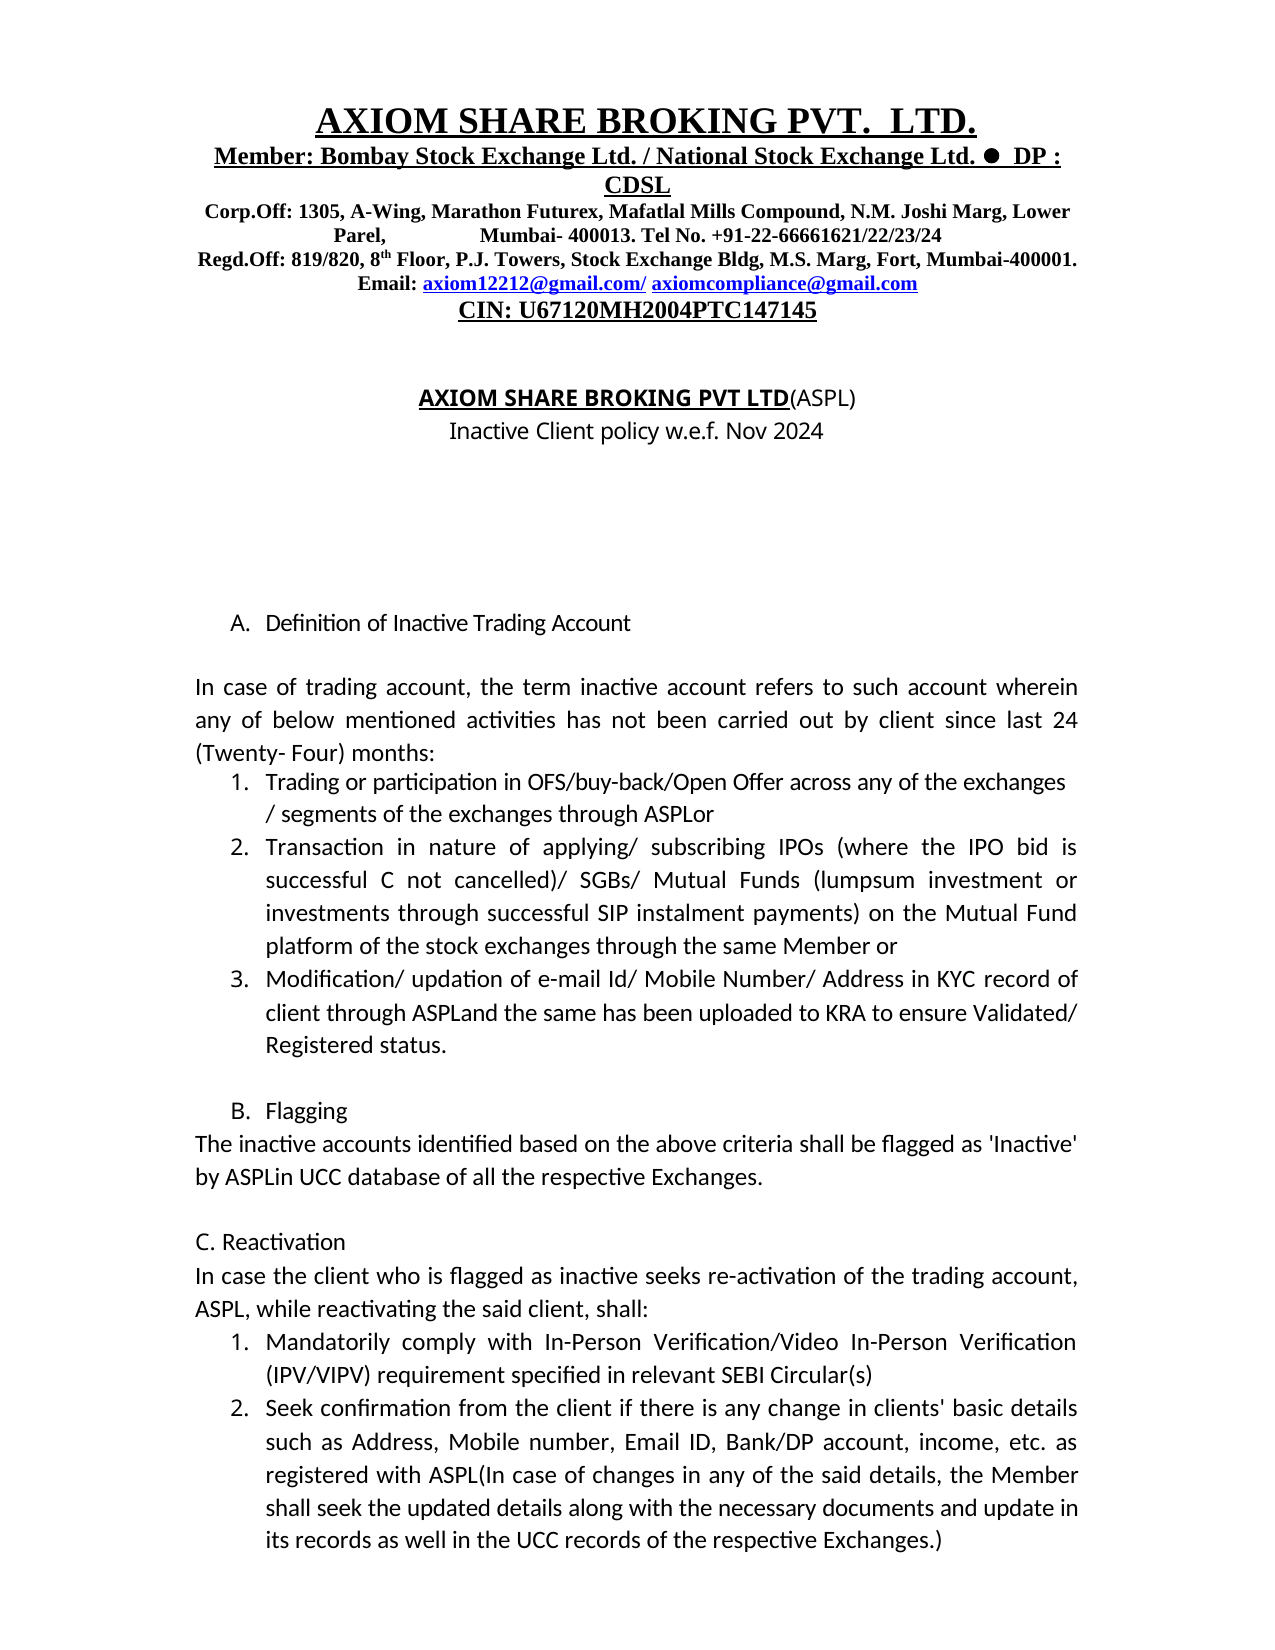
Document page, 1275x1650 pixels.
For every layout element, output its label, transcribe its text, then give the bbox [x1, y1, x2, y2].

list Seek confirmation from the client if there is any change in clients' basic details such as Address, Mobile number, Email ID, Bank/DP account, income, etc. as registered with ASPL(In case of changes in any of the said details, the Member shall seek the updated details along with the necessary documents and update in its records as well in the UCC records of the respective Exchanges.) [230, 1392, 1079, 1555]
title AXIOM SHARE BROKING PVT LTD(ASPL) [187, 382, 1087, 413]
list Reactivation [195, 1226, 1087, 1258]
text The inactive accounts identified based on the above criteria shall be flagged as 'Inactive' by ASPLin UCC database of all the respective Exchanges. [195, 1128, 1078, 1191]
list Definition of Inactive Trading Account [230, 607, 1087, 638]
text In case the client who is flagged as inactive seeks re-activation of the trading account, ASPL, while reactivating the said client, shall: [195, 1260, 1078, 1323]
text Inactive Client policy w.e.f. Nov 2024 [187, 415, 1086, 446]
list Trading or participation in OFS/buy-back/Open Offer across any of the exchanges [230, 769, 1087, 796]
list Transaction in nature of applying/ subscribing IPOs (where the IPO bid is successful C not cancelled)/ SGBs/ Mutual Funds (lumpsum investment or investments through successful SIP instalment payments) on the Mutual Fund platform of the stock exchanges through the same Member or [230, 831, 1078, 961]
text / segments of the exchanges through ASPLor [265, 798, 1087, 829]
list Mandatorily comply with In-Person Verification/Video In-Person Verification (IPV/VIPV) requirement specified in relevant SEBI Circular(s) [230, 1326, 1078, 1390]
list Modification/ updation of e-mail Id/ Mobile Number/ Address in KYC record of client through ASPLand the same has been uploaded to KRA to ensure Validated/ Registered status. [230, 963, 1078, 1060]
list Flagging [230, 1095, 1087, 1126]
text In case of trading account, the term inactive account refers to such account wherein any of below mentioned activities has not been carried out by client since last 24 (Twenty- Four) months: [195, 671, 1078, 767]
